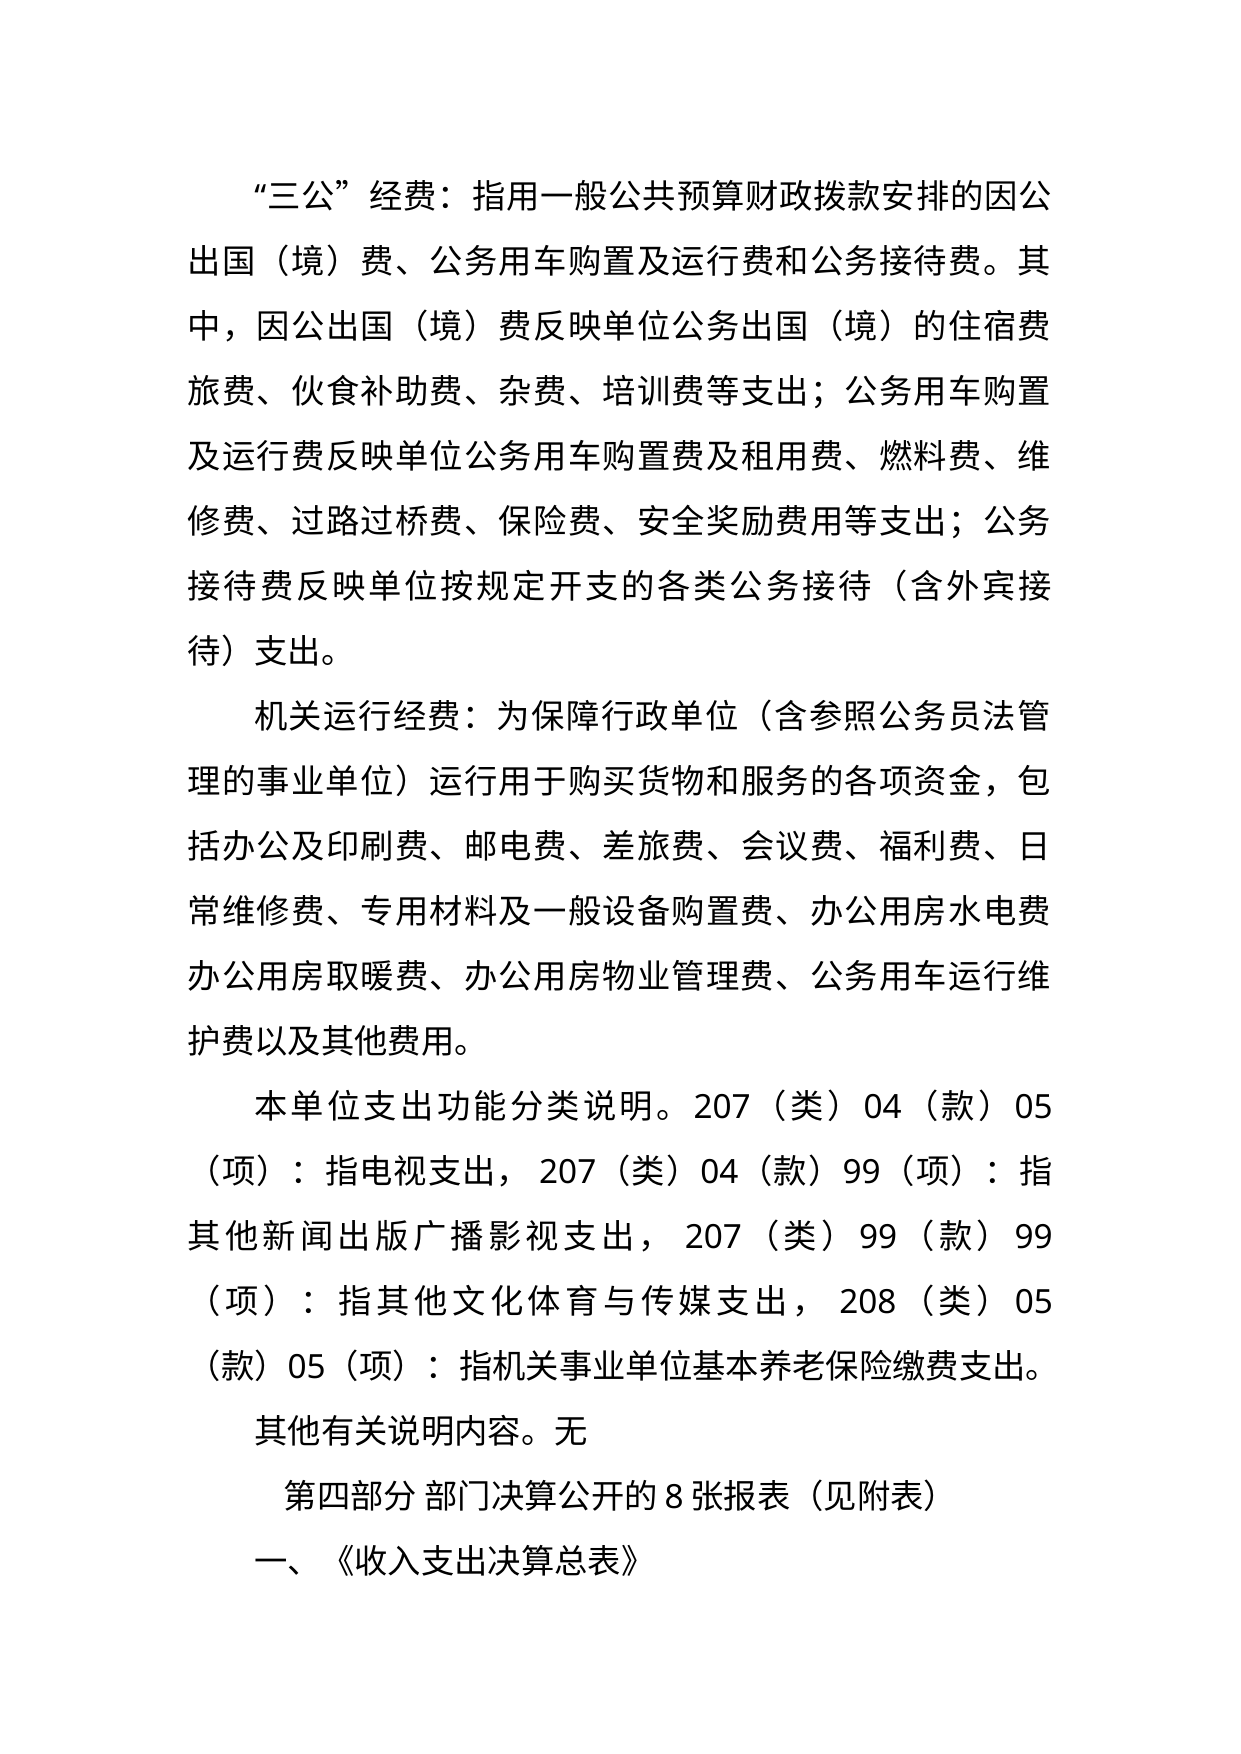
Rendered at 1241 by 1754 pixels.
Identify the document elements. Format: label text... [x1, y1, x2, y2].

text “三公”经费：指用一般公共预算财政拨款安排的因公出国（境）费、公务用车购置及运行费和公务接待费。其中，因公出国（境）费反映单位公务出国（境）的住宿费、旅费、伙食补助费、杂费、培训费等支出；公务用车购置及运行费反映单位公务用车购置费及租用费、燃料费、维修费、过路过桥费、保险费、安全奖励费用等支出；公务接待费反映单位按规定开支的各类公务接待（含外宾接待）支出。 [187, 162, 1053, 682]
text 第四部分 部门决算公开的8张报表（见附表） [187, 1462, 1053, 1527]
text 一、《收入支出决算总表》 [187, 1527, 1053, 1592]
text 本单位支出功能分类说明。207（类）04（款）05（项）：指电视支出， 207（类）04（款）99（项）：指其他新闻出版广播影视支出， 207（类）99（款）99（项）：指其他文化体育与传媒支出， 208（类）05（款）05（项）：指机关事业单位基本养老保险缴费支出。 [187, 1072, 1053, 1397]
text 机关运行经费：为保障行政单位（含参照公务员法管理的事业单位）运行用于购买货物和服务的各项资金，包括办公及印刷费、邮电费、差旅费、会议费、福利费、日常维修费、专用材料及一般设备购置费、办公用房水电费、办公用房取暖费、办公用房物业管理费、公务用车运行维护费以及其他费用。 [187, 682, 1053, 1072]
text 其他有关说明内容。无 [187, 1397, 1053, 1462]
